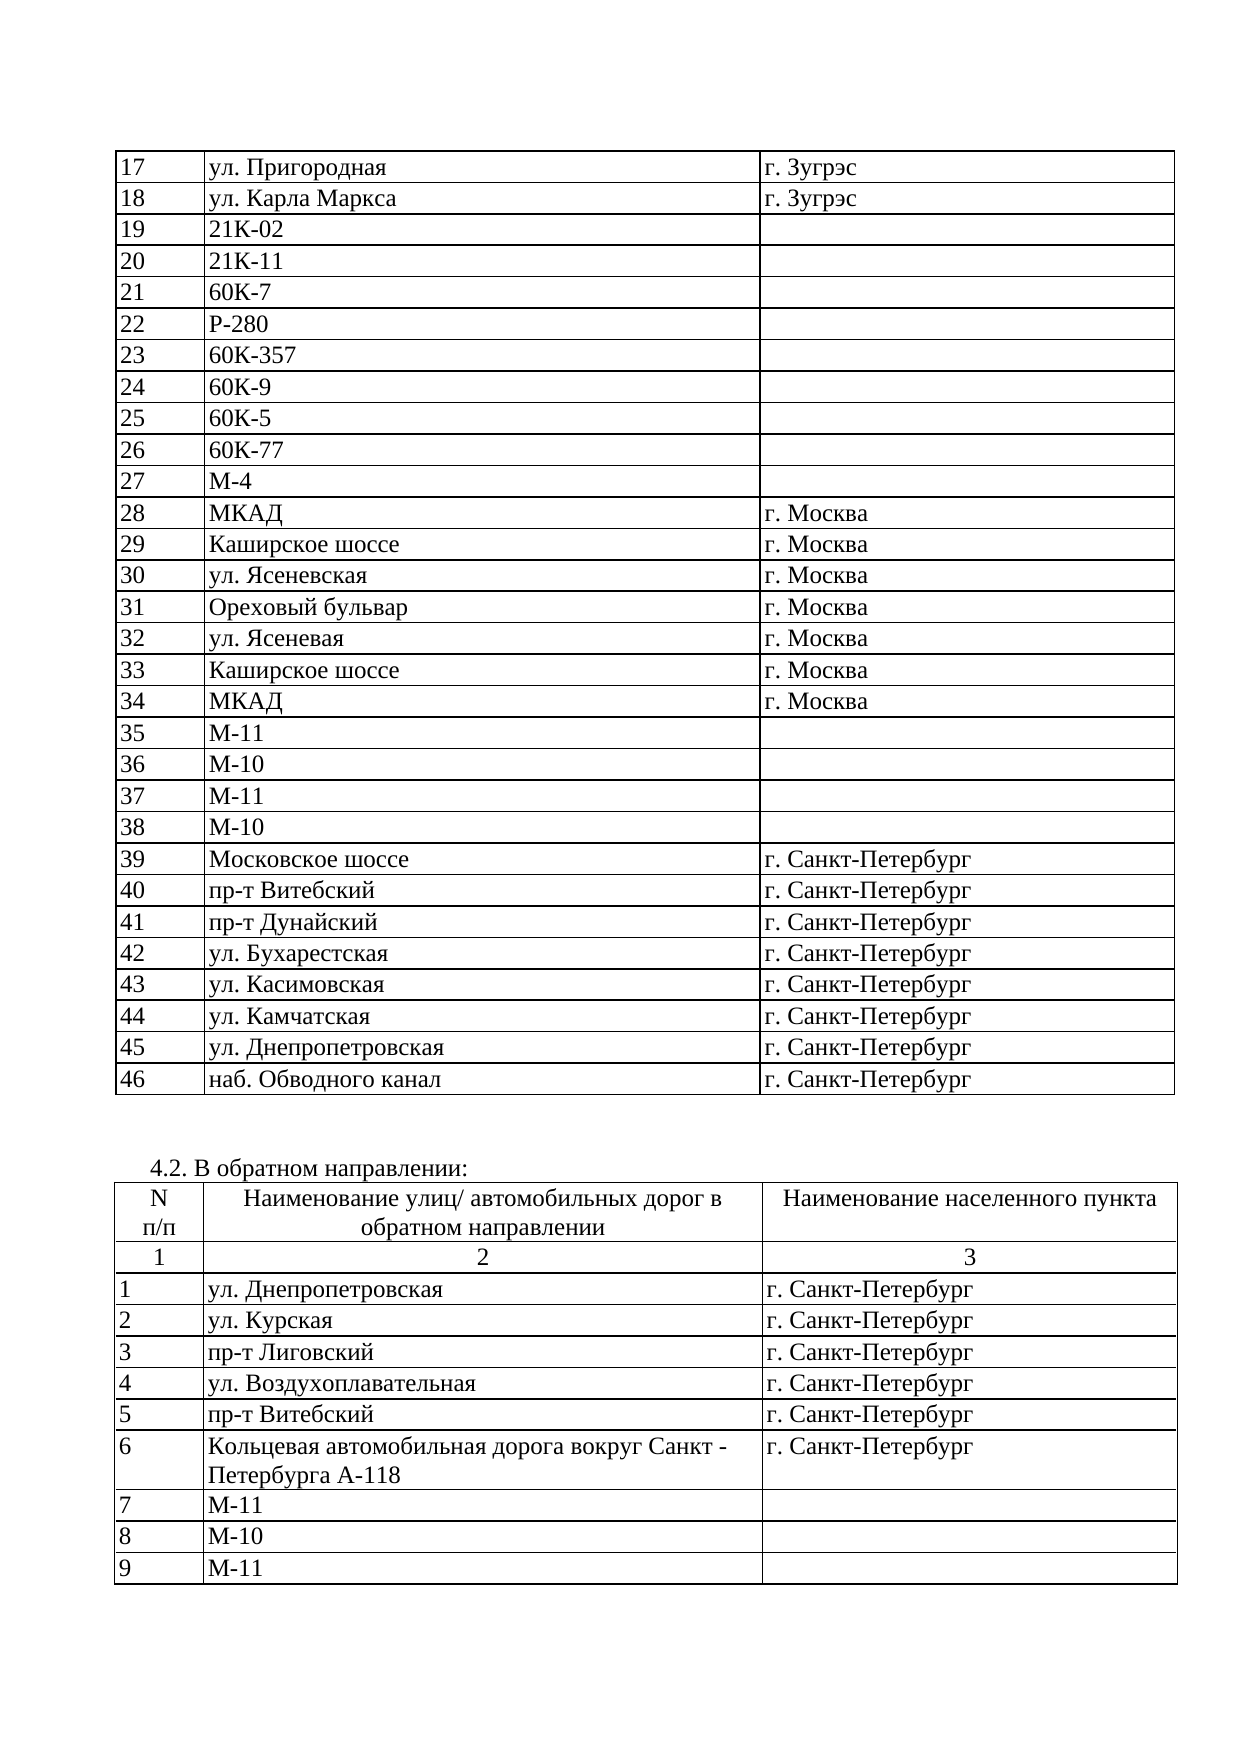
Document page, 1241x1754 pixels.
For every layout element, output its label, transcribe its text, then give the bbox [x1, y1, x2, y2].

table_cell г. Санкт-Петербург [761, 970, 1174, 999]
table_cell 8 [115, 1521, 203, 1551]
table_cell пр-т Дунайский [205, 907, 759, 936]
table_cell [761, 215, 1174, 244]
table_cell 19 [117, 215, 204, 244]
table_cell МКАД [205, 498, 759, 527]
table_cell г. Санкт-Петербург [763, 1304, 1177, 1335]
table_cell 7 [115, 1490, 203, 1520]
table_cell [761, 435, 1174, 464]
table_cell Московское шоссе [205, 844, 759, 873]
table_cell г. Санкт-Петербург [763, 1335, 1177, 1366]
table_cell 24 [117, 372, 204, 402]
table_cell г. Москва [761, 529, 1174, 559]
table_cell ул. Ясеневская [205, 561, 759, 590]
table_cell г. Санкт-Петербург [763, 1429, 1177, 1488]
table_cell пр-т Витебский [204, 1400, 762, 1429]
table_cell [761, 309, 1174, 339]
table_cell [761, 340, 1174, 370]
table_cell 3 [115, 1336, 203, 1366]
table_cell Ореховый бульвар [205, 592, 759, 622]
table_cell 36 [117, 749, 204, 779]
table_cell 60К-9 [205, 372, 759, 402]
table_cell г. Зугрэс [761, 183, 1174, 213]
table_header Наименование улиц/ автомобильных дорог в обратном направлении [204, 1183, 762, 1241]
table_cell 32 [117, 623, 204, 653]
table_header Наименование населенного пункта [763, 1183, 1177, 1241]
table_cell [761, 749, 1174, 779]
table_cell 37 [117, 781, 204, 811]
table_cell М-11 [205, 781, 759, 811]
table_cell Кольцевая автомобильная дорога вокруг Санкт - Петербурга А-118 [204, 1431, 762, 1488]
table_cell 2 [204, 1242, 762, 1272]
table_cell 6 [115, 1430, 203, 1488]
table_cell [761, 466, 1174, 496]
table_cell 17 [117, 152, 204, 181]
table_cell 41 [117, 907, 204, 936]
table_cell ул. Пригородная [205, 152, 759, 181]
table_cell 22 [117, 309, 204, 339]
table_header N п/п [115, 1183, 203, 1241]
table_cell М-10 [204, 1522, 762, 1551]
table_cell г. Москва [761, 592, 1174, 622]
table_cell [761, 246, 1174, 276]
table_cell ул. Касимовская [205, 970, 759, 999]
table_cell М-4 [205, 466, 759, 496]
table_cell 21К-11 [205, 246, 759, 276]
table_cell [763, 1551, 1177, 1583]
table_cell [761, 403, 1174, 433]
table_cell 26 [117, 435, 204, 464]
table_cell 43 [117, 970, 204, 999]
table_cell ул. Днепропетровская [204, 1274, 762, 1303]
table_cell 45 [117, 1032, 204, 1062]
table_cell 40 [117, 875, 204, 905]
table_cell 2 [115, 1305, 203, 1335]
table_cell 23 [117, 340, 204, 370]
table_cell [761, 812, 1174, 842]
table_cell МКАД [205, 686, 759, 716]
table_cell М-11 [205, 718, 759, 748]
table_cell ул. Карла Маркса [205, 183, 759, 213]
table_cell ул. Курская [204, 1305, 762, 1335]
table_cell 21 [117, 277, 204, 307]
table_cell 28 [117, 498, 204, 527]
table_cell г. Санкт-Петербург [763, 1272, 1177, 1303]
table_cell ул. Бухарестская [205, 938, 759, 968]
table_cell 60К-357 [205, 340, 759, 370]
table_cell 39 [117, 844, 204, 873]
table_cell пр-т Лиговский [204, 1337, 762, 1366]
table_cell 30 [117, 561, 204, 590]
table_cell ул. Камчатская [205, 1001, 759, 1031]
table_cell 60К-5 [205, 403, 759, 433]
table_cell г. Санкт-Петербург [761, 938, 1174, 968]
table_cell 29 [117, 529, 204, 559]
table_cell г. Москва [761, 561, 1174, 590]
table_cell 21К-02 [205, 215, 759, 244]
table_cell г. Санкт-Петербург [761, 907, 1174, 936]
table_cell 1 [115, 1273, 203, 1303]
table_cell ул. Днепропетровская [205, 1032, 759, 1062]
table_cell 42 [117, 938, 204, 968]
table_cell 38 [117, 812, 204, 842]
table_cell Каширское шоссе [205, 655, 759, 685]
table_cell г. Москва [761, 686, 1174, 716]
table_cell г. Зугрэс [761, 152, 1174, 181]
table_cell Каширское шоссе [205, 529, 759, 559]
table_cell г. Санкт-Петербург [761, 1032, 1174, 1062]
table_cell 60К-7 [205, 277, 759, 307]
table_cell 60К-77 [205, 435, 759, 464]
table_cell М-10 [205, 812, 759, 842]
table_cell 3 [763, 1241, 1177, 1272]
table_cell 25 [117, 403, 204, 433]
table_cell г. Москва [761, 655, 1174, 685]
table_cell г. Санкт-Петербург [763, 1366, 1177, 1398]
table_cell г. Санкт-Петербург [761, 875, 1174, 905]
table_cell 1 [115, 1242, 203, 1272]
table_cell г. Санкт-Петербург [763, 1398, 1177, 1429]
table_cell [761, 781, 1174, 811]
table_cell М-10 [205, 749, 759, 779]
table_cell наб. Обводного канал [205, 1064, 759, 1094]
table_cell [761, 718, 1174, 748]
table_cell 4 [115, 1368, 203, 1398]
table_cell 33 [117, 655, 204, 685]
table_cell 18 [117, 183, 204, 213]
table_cell г. Санкт-Петербург [761, 1064, 1174, 1094]
table_cell Р-280 [205, 309, 759, 339]
table_cell 35 [117, 718, 204, 748]
table_cell пр-т Витебский [205, 875, 759, 905]
table_cell М-11 [204, 1490, 762, 1520]
table_cell г. Москва [761, 498, 1174, 527]
text 4.2. В обратном направлении: [150, 1153, 1090, 1182]
table_cell г. Санкт-Петербург [761, 844, 1174, 873]
table_cell г. Москва [761, 623, 1174, 653]
table_cell 34 [117, 686, 204, 716]
table_cell 9 [115, 1553, 203, 1583]
table_cell [763, 1489, 1177, 1520]
table_cell 20 [117, 246, 204, 276]
table_cell ул. Воздухоплавательная [204, 1368, 762, 1398]
table_cell М-11 [204, 1553, 762, 1583]
table_cell 5 [115, 1399, 203, 1429]
table_cell ул. Ясеневая [205, 623, 759, 653]
table_cell 46 [117, 1064, 204, 1094]
table_cell 31 [117, 592, 204, 622]
table_cell 44 [117, 1001, 204, 1031]
table_cell [761, 277, 1174, 307]
table_cell [763, 1520, 1177, 1551]
table_cell [761, 372, 1174, 402]
table_cell г. Санкт-Петербург [761, 1001, 1174, 1031]
table_cell 27 [117, 466, 204, 496]
